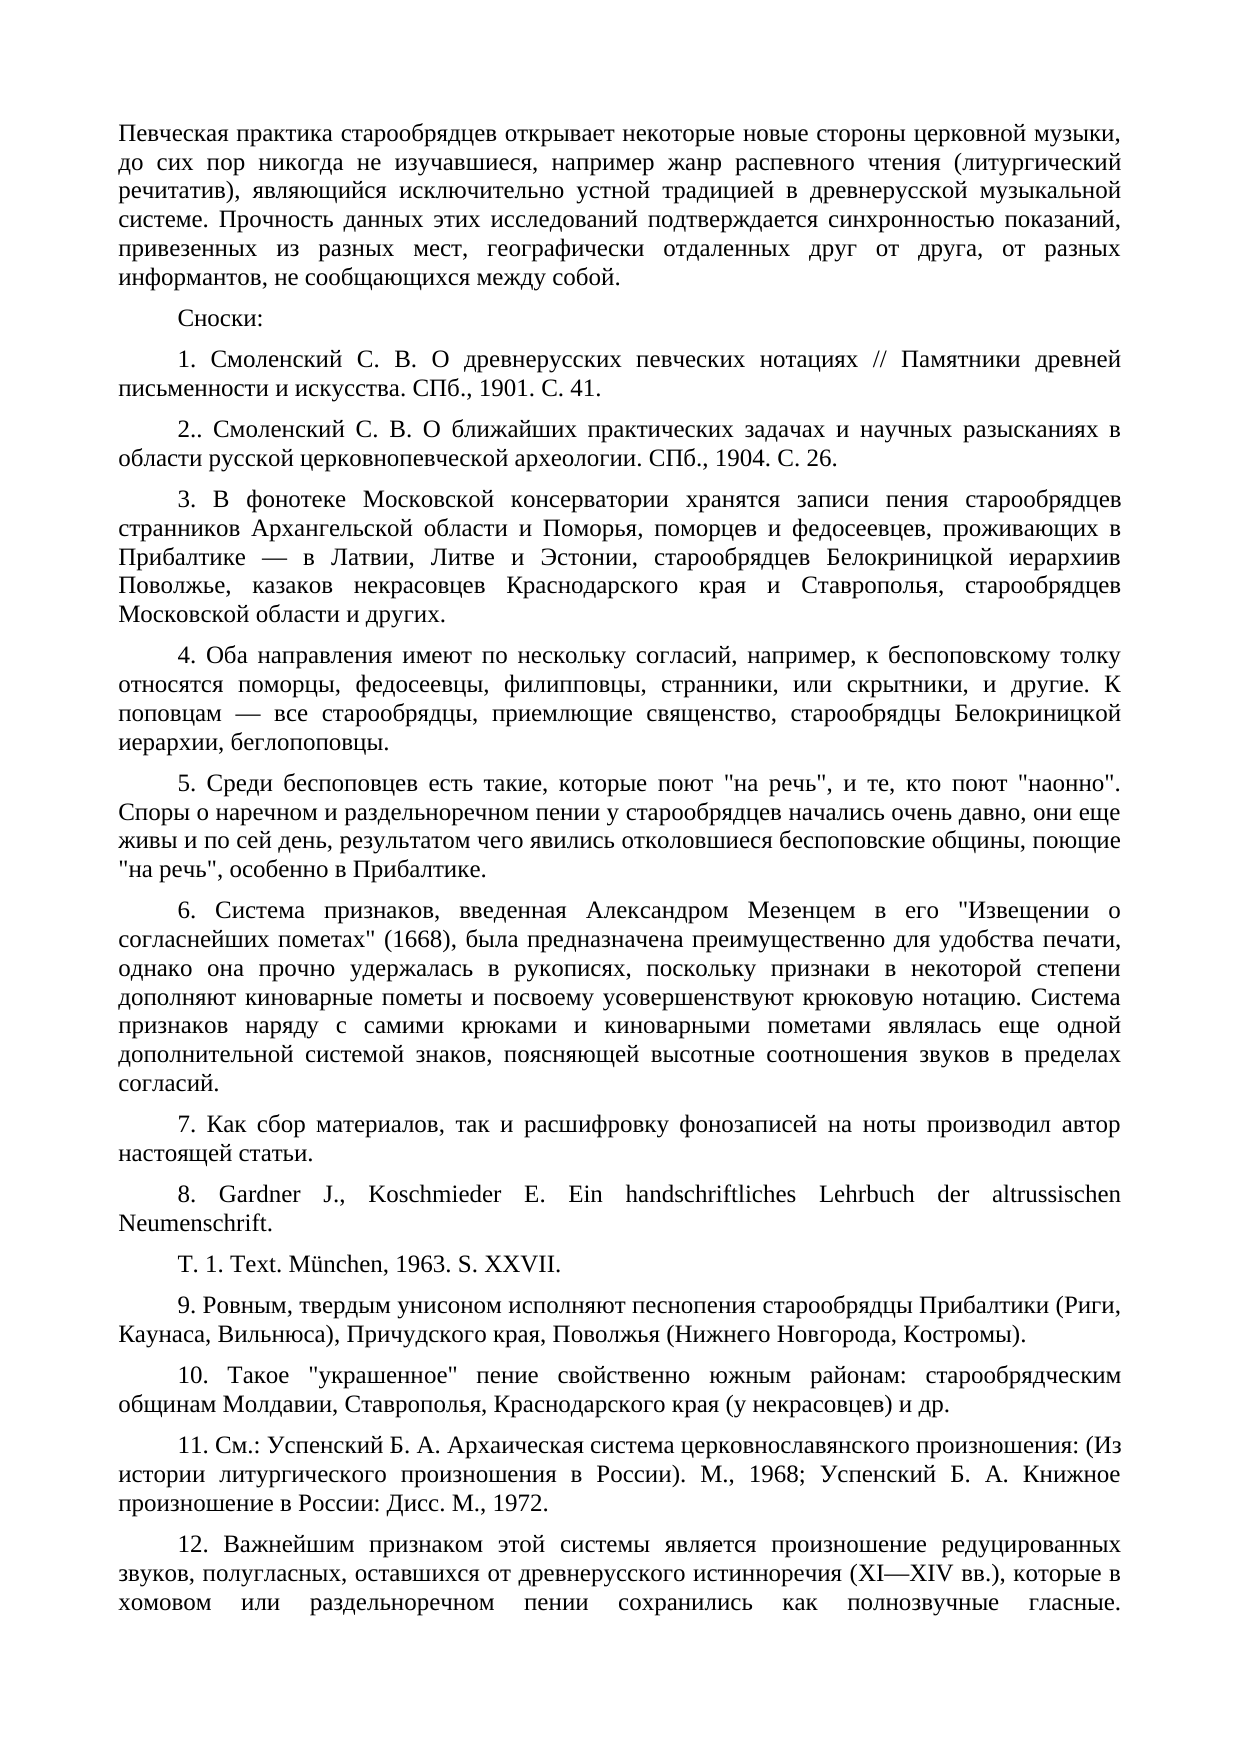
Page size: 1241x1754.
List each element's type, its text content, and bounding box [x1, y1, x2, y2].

text 6. Система признaков, введенная Александром Мезенцем в его "Извещении о согласнейших пометах" (1668), была предназначена преимущественно для удобства печати, однако она прочно удержалась в рукописях, поскольку признaки в некоторой степени дополняют киноварные пометы и посвоему усовершенствуют крюковую нотацию. Система признaков наряду с самими крюками и киноварными пометами являлась еще одной дополнительной системой знаков, поясняющей высотные соотношения звуков в пределах согласий. [118, 896, 1122, 1097]
text 3. В фонотеке Московской консерватории хранятся записи пения старообрядцев странников Архангельской области и Поморья, поморцев и федосеевцев, проживающих в Прибалтике — в Латвии, Литве и Эстонии, старообрядцев Белокриницкой иерархиив Поволжье, казаков некрасовцев Краснодарского края и Ставрополья, старообрядцев Московской области и других. [118, 484, 1122, 628]
text 10. Такое "украшенное" пение свойственно южным районам: старообрядческим общинам Молдавии, Ставрополья, Краснодарского края (у некрасовцев) и др. [118, 1361, 1122, 1418]
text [118, 1529, 1122, 1616]
text 7. Как сбор материалов, так и расшифровку фонозаписей на ноты производил автор настоящей статьи. [118, 1109, 1122, 1167]
text 11. См.: Успенский Б. А. Архаическая система церковнославянского произношения: (Из истории литургического произношения в России). М., 1968; Успенский Б. А. Книжное произношение в России: Дисс. М., 1972. [118, 1431, 1122, 1517]
text 1. Смоленский С. В. О древнерусских певческих нотациях // Памятники древней письменности и искусства. СПб., 1901. С. 41. [118, 344, 1122, 402]
text 8. Gardner J., Koschmieder E. Ein handschriftliches Lehrbuch der altrussischen Neumenschrift. [118, 1179, 1122, 1237]
text 5. Среди беспоповцев есть такие, которые поют "на речь", и те, кто поют "наонно". Споры о наречном и раздельноречном пении у старообрядцев начались очень давно, они еще живы и по сей день, результатом чего явились отколовшиеся беспоповские общины, поющие "на речь", особенно в Прибалтике. [118, 768, 1122, 883]
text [118, 118, 1122, 291]
text 9. Ровным, твердым унисоном исполняют песнопения старообрядцы Прибалтики (Риги, Каунаса, Вильнюса), Причудского края, Поволжья (Нижнего Новгорода, Костромы). [118, 1291, 1122, 1348]
text T. 1. Text. München, 1963. S. XXVII. [118, 1249, 1122, 1278]
text 4. Оба направления имеют по нескольку согласий, например, к беспоповскому толку относятся поморцы, федосеевцы, филипповцы, странники, или скрытники, и другие. К поповцам — все старообрядцы, приемлющие священство, старообрядцы Белокриницкой иерархии, беглопоповцы. [118, 641, 1122, 756]
text Сноски: [118, 303, 1122, 332]
text 2.. Смоленский С. В. О ближайших практических задачах и научных разысканиях в области русской церковнопевческой археологии. СПб., 1904. С. 26. [118, 414, 1122, 472]
